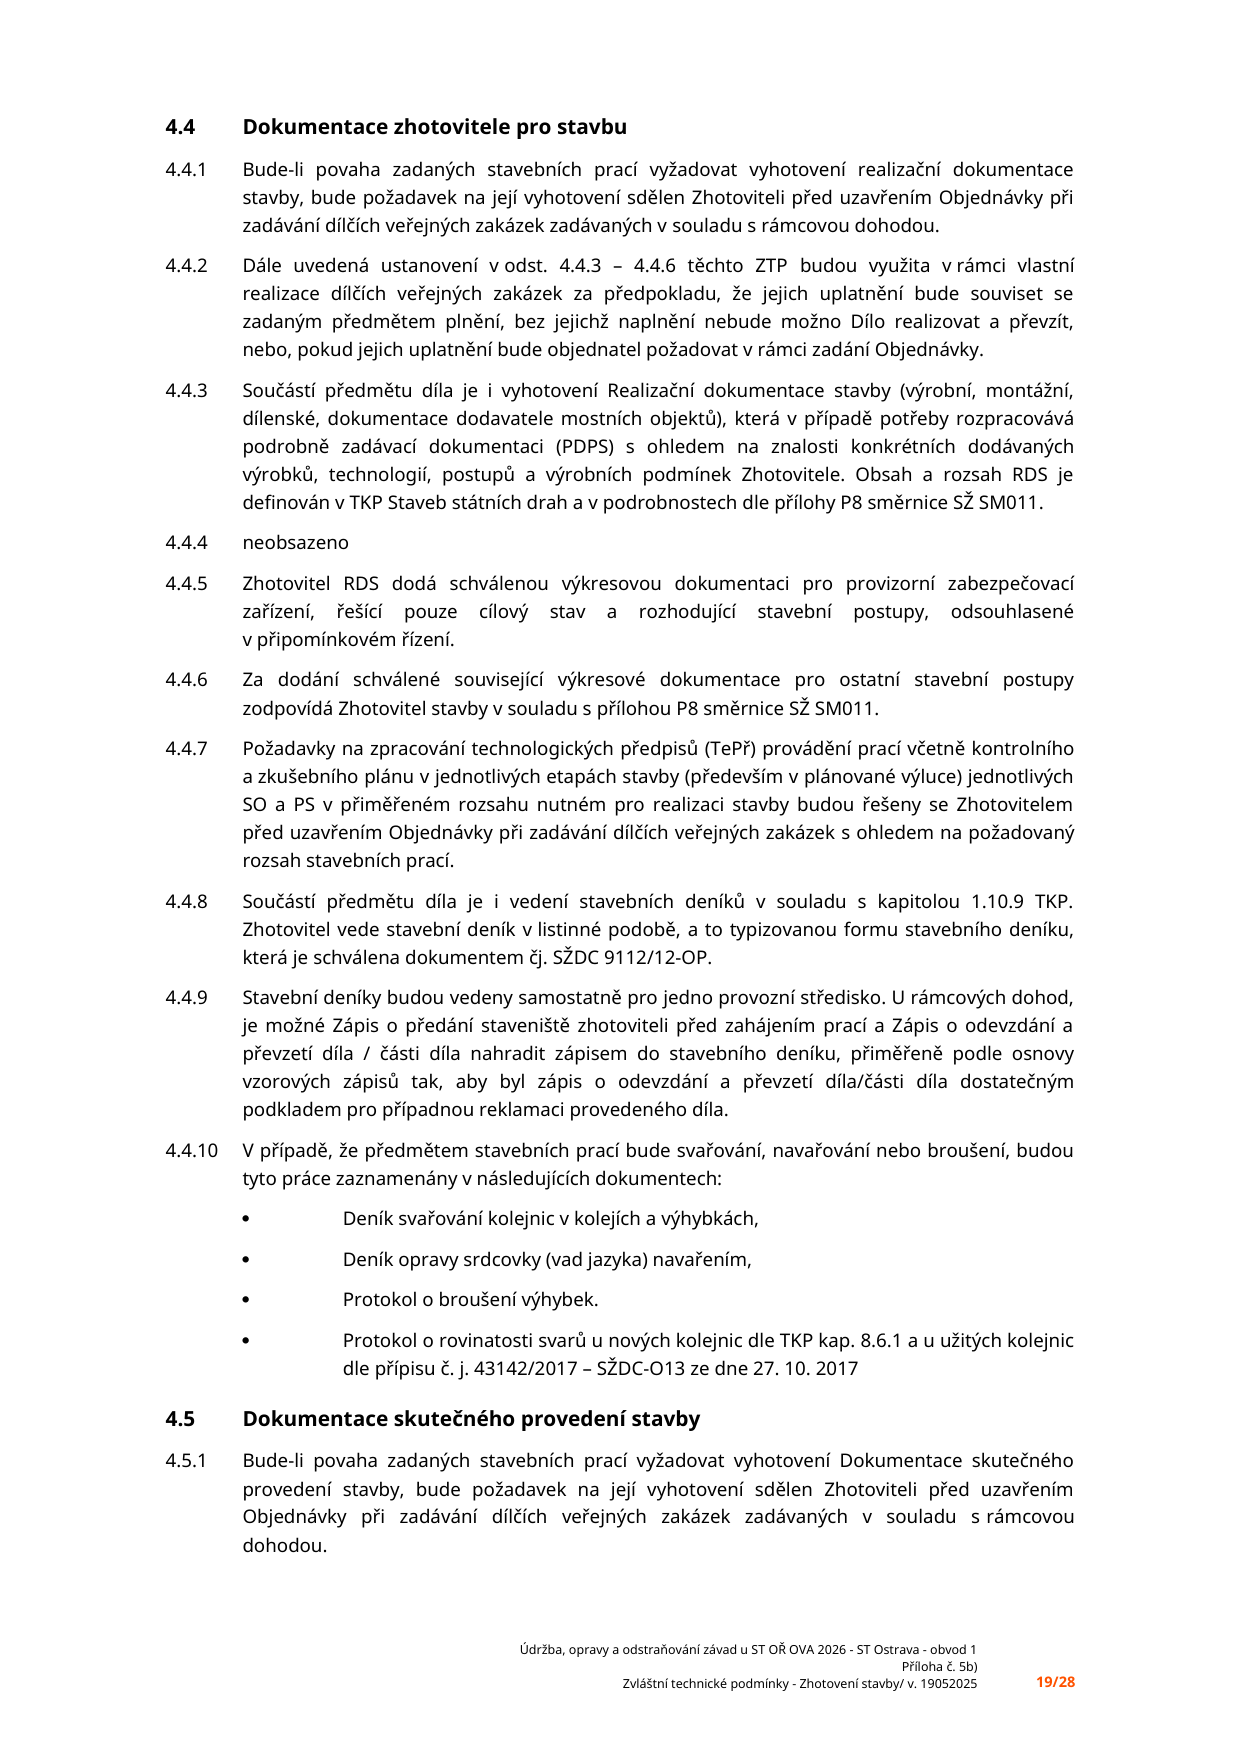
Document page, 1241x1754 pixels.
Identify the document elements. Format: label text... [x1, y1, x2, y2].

text Dokumentace skutečného provedení stavby [165, 1404, 1075, 1432]
text Za dodání schválené související výkresové dokumentace pro ostatní stavební postupy zodpovídá Zhotovitel stavby v souladu s přílohou P8 směrnice SŽ SM011. [165, 667, 1075, 720]
list Dále uvedená ustanovení v odst. 4.4.3 – 4.4.6 těchto ZTP budou využita v rámci vlastní realizace dílčích veřejných zakázek za předpokladu, že jejich uplatnění bude souviset se zadaným předmětem plnění, bez jejichž naplnění nebude možno Dílo realizovat a převzít, nebo, pokud jejich uplatnění bude objednatel požadovat v rámci zadání Objednávky. [165, 252, 1075, 362]
text Součástí předmětu díla je i vedení stavebních deníků v souladu s kapitolou 1.10.9 TKP. Zhotovitel vede stavební deník v listinné podobě, a to typizovanou formu stavebního deníku, která je schválena dokumentem čj. SŽDC 9112/12-OP. [165, 888, 1075, 969]
list Deník opravy srdcovky (vad jazyka) navařením, [242, 1246, 1075, 1272]
list Protokol o rovinatosti svarů u nových kolejnic dle TKP kap. 8.6.1 a u užitých kolejnic dle přípisu č. j. 43142/2017 – SŽDC-O13 ze dne 27. 10. 2017 [242, 1327, 1075, 1381]
text V případě, že předmětem stavebních prací bude svařování, navařování nebo broušení, budou tyto práce zaznamenány v následujících dokumentech: [165, 1137, 1075, 1191]
list Součástí předmětu díla je i vyhotovení Realizační dokumentace stavby (výrobní, montážní, dílenské, dokumentace dodavatele mostních objektů), která v případě potřeby rozpracovává podrobně zadávací dokumentaci (PDPS) s ohledem na znalosti konkrétních dodávaných výrobků, technologií, postupů a výrobních podmínek Zhotovitele. Obsah a rozsah RDS je definován v TKP Staveb státních drah a v podrobnostech dle přílohy P8 směrnice SŽ SM011. [165, 377, 1075, 515]
text Bude-li povaha zadaných stavebních prací vyžadovat vyhotovení Dokumentace skutečného provedení stavby, bude požadavek na její vyhotovení sdělen Zhotoviteli před uzavřením Objednávky při zadávání dílčích veřejných zakázek zadávaných v souladu s rámcovou dohodou. [165, 1448, 1075, 1557]
text Dokumentace zhotovitele pro stavbu [165, 112, 1075, 141]
text Požadavky na zpracování technologických předpisů (TePř) provádění prací včetně kontrolního a zkušebního plánu v jednotlivých etapách stavby (především v plánované výluce) jednotlivých SO a PS v přiměřeném rozsahu nutném pro realizaci stavby budou řešeny se Zhotovitelem před uzavřením Objednávky při zadávání dílčích veřejných zakázek s ohledem na požadovaný rozsah stavebních prací. [165, 735, 1075, 873]
text neobsazeno [165, 530, 1075, 555]
text Stavební deníky budou vedeny samostatně pro jedno provozní středisko. U rámcových dohod, je možné Zápis o předání staveniště zhotoviteli před zahájením prací a Zápis o odevzdání a převzetí díla / části díla nahradit zápisem do stavebního deníku, přiměřeně podle osnovy vzorových zápisů tak, aby byl zápis o odevzdání a převzetí díla/části díla dostatečným podkladem pro případnou reklamaci provedeného díla. [165, 984, 1075, 1122]
list Bude-li povaha zadaných stavebních prací vyžadovat vyhotovení realizační dokumentace stavby, bude požadavek na její vyhotovení sdělen Zhotoviteli před uzavřením Objednávky při zadávání dílčích veřejných zakázek zadávaných v souladu s rámcovou dohodou. [165, 156, 1075, 237]
list Deník svařování kolejnic v kolejích a výhybkách, [242, 1206, 1075, 1231]
list Protokol o broušení výhybek. [242, 1287, 1075, 1312]
text Zhotovitel RDS dodá schválenou výkresovou dokumentaci pro provizorní zabezpečovací zařízení, řešící pouze cílový stav a rozhodující stavební postupy, odsouhlasené v připomínkovém řízení. [165, 570, 1075, 652]
